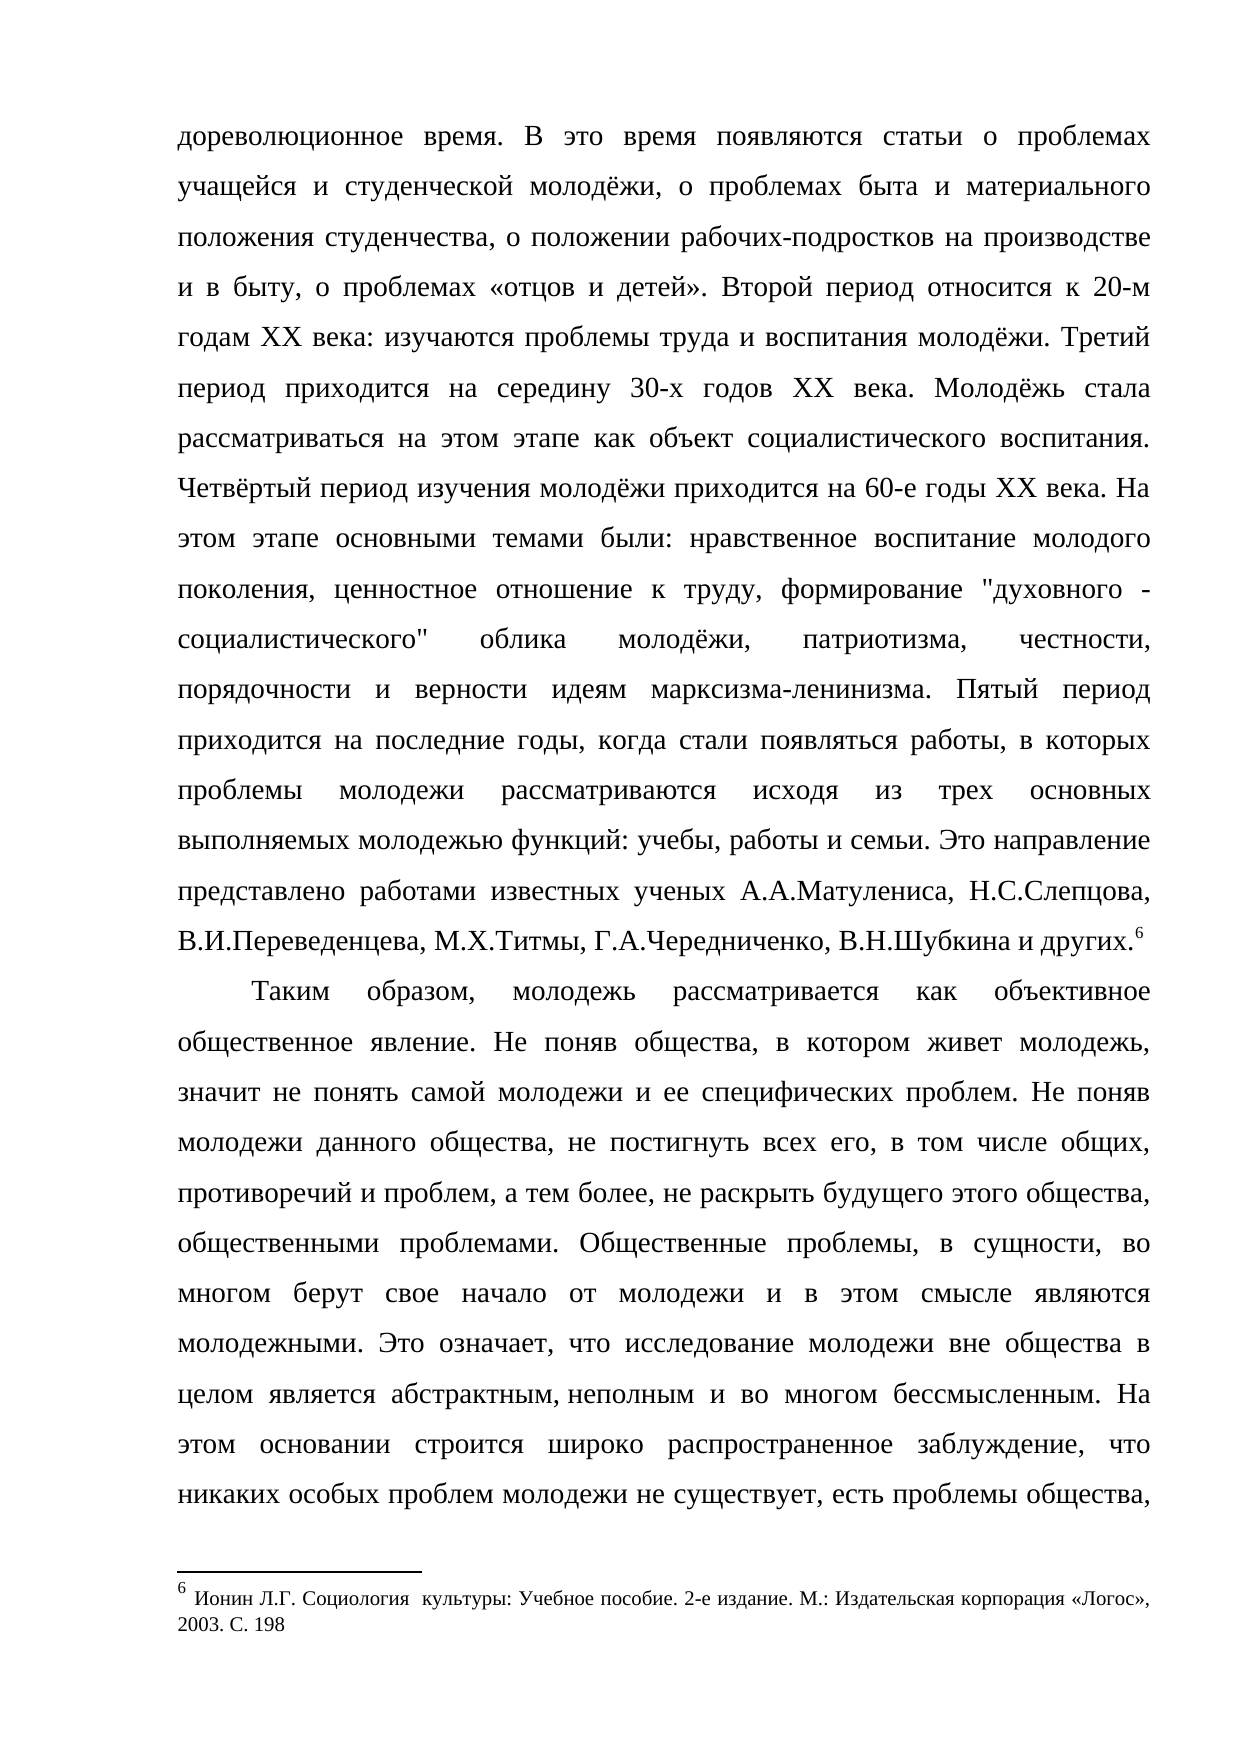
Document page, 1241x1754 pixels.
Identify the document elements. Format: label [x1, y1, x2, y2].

text [177, 118, 1152, 957]
text [177, 973, 1152, 1510]
